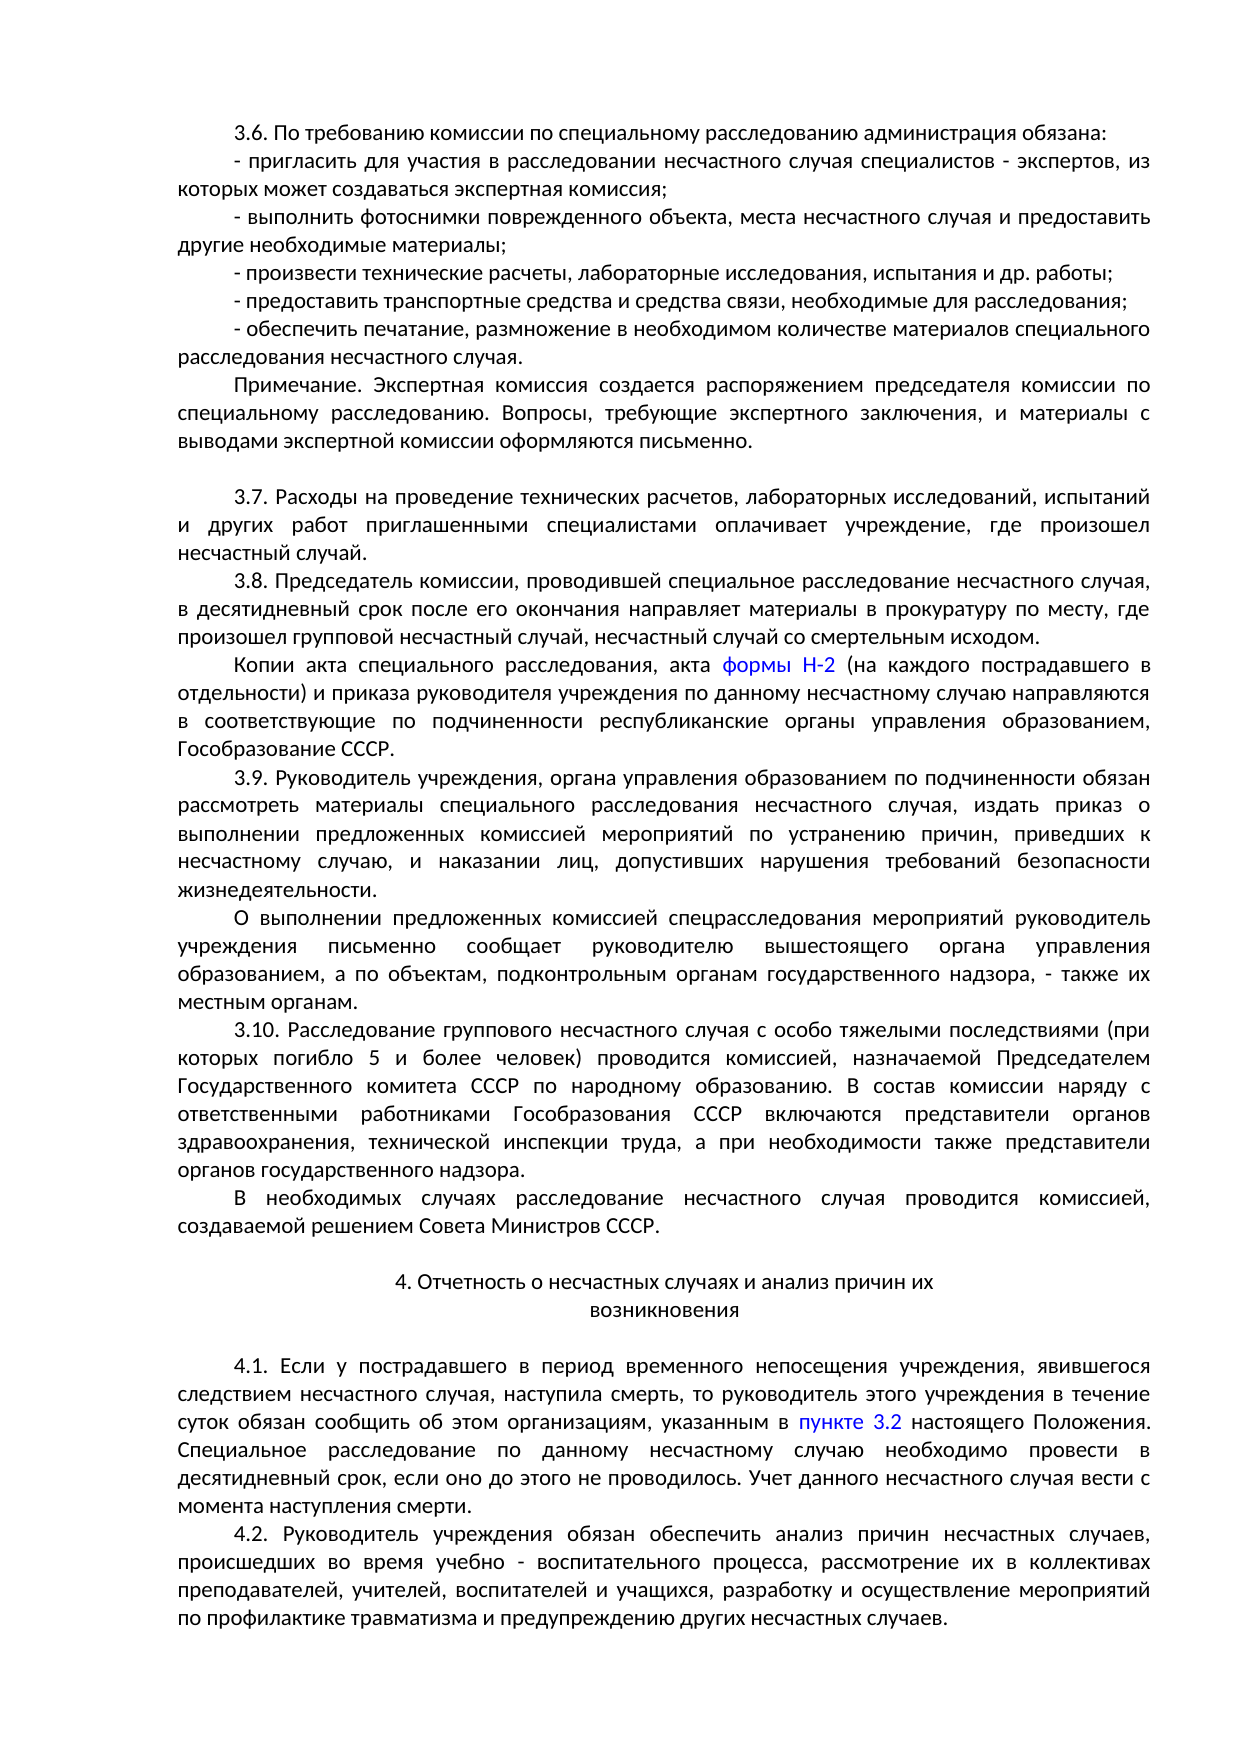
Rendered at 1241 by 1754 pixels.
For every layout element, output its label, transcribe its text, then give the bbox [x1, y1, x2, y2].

text 4. Отчетность о несчастных случаях и анализ причин их [177, 1267, 1152, 1295]
text - произвести технические расчеты, лабораторные исследования, испытания и др. работы; [177, 258, 1152, 286]
text - выполнить фотоснимки поврежденного объекта, места несчастного случая и предоставить другие необходимые материалы; [177, 202, 1152, 258]
text 3.7. Расходы на проведение технических расчетов, лабораторных исследований, испытаний и других работ приглашенными специалистами оплачивает учреждение, где произошел несчастный случай. [177, 482, 1152, 566]
text - пригласить для участия в расследовании несчастного случая специалистов - экспертов, из которых может создаваться экспертная комиссия; [177, 146, 1152, 202]
text возникновения [177, 1295, 1152, 1323]
text О выполнении предложенных комиссией спецрасследования мероприятий руководитель учреждения письменно сообщает руководителю вышестоящего органа управления образованием, а по объектам, подконтрольным органам государственного надзора, - также их местным органам. [177, 903, 1152, 1015]
text 4.2. Руководитель учреждения обязан обеспечить анализ причин несчастных случаев, происшедших во время учебно - воспитательного процесса, рассмотрение их в коллективах преподавателей, учителей, воспитателей и учащихся, разработку и осуществление мероприятий по профилактике травматизма и предупреждению других несчастных случаев. [177, 1519, 1152, 1631]
text В необходимых случаях расследование несчастного случая проводится комиссией, создаваемой решением Совета Министров СССР. [177, 1183, 1152, 1239]
text - обеспечить печатание, размножение в необходимом количестве материалов специального расследования несчастного случая. [177, 314, 1152, 370]
text 3.9. Руководитель учреждения, органа управления образованием по подчиненности обязан рассмотреть материалы специального расследования несчастного случая, издать приказ о выполнении предложенных комиссией мероприятий по устранению причин, приведших к несчастному случаю, и наказании лиц, допустивших нарушения требований безопасности жизнедеятельности. [177, 763, 1152, 903]
text 3.6. По требованию комиссии по специальному расследованию администрация обязана: [177, 118, 1152, 146]
text 4.1. Если у пострадавшего в период временного непосещения учреждения, явившегося следствием несчастного случая, наступила смерть, то руководитель этого учреждения в течение суток обязан сообщить об этом организациям, указанным в пункте 3.2 настоящего Положения. Специальное расследование по данному несчастному случаю необходимо провести в десятидневный срок, если оно до этого не проводилось. Учет данного несчастного случая вести с момента наступления смерти. [177, 1351, 1152, 1519]
text Копии акта специального расследования, акта формы Н-2 (на каждого пострадавшего в отдельности) и приказа руководителя учреждения по данному несчастному случаю направляются в соответствующие по подчиненности республиканские органы управления образованием, Гособразование СССР. [177, 651, 1152, 763]
text 3.8. Председатель комиссии, проводившей специальное расследование несчастного случая, в десятидневный срок после его окончания направляет материалы в прокуратуру по месту, где произошел групповой несчастный случай, несчастный случай со смертельным исходом. [177, 566, 1152, 651]
text 3.10. Расследование группового несчастного случая с особо тяжелыми последствиями (при которых погибло 5 и более человек) проводится комиссией, назначаемой Председателем Государственного комитета СССР по народному образованию. В состав комиссии наряду с ответственными работниками Гособразования СССР включаются представители органов здравоохранения, технической инспекции труда, а при необходимости также представители органов государственного надзора. [177, 1015, 1152, 1183]
text - предоставить транспортные средства и средства связи, необходимые для расследования; [177, 286, 1152, 314]
text Примечание. Экспертная комиссия создается распоряжением председателя комиссии по специальному расследованию. Вопросы, требующие экспертного заключения, и материалы с выводами экспертной комиссии оформляются письменно. [177, 370, 1152, 454]
